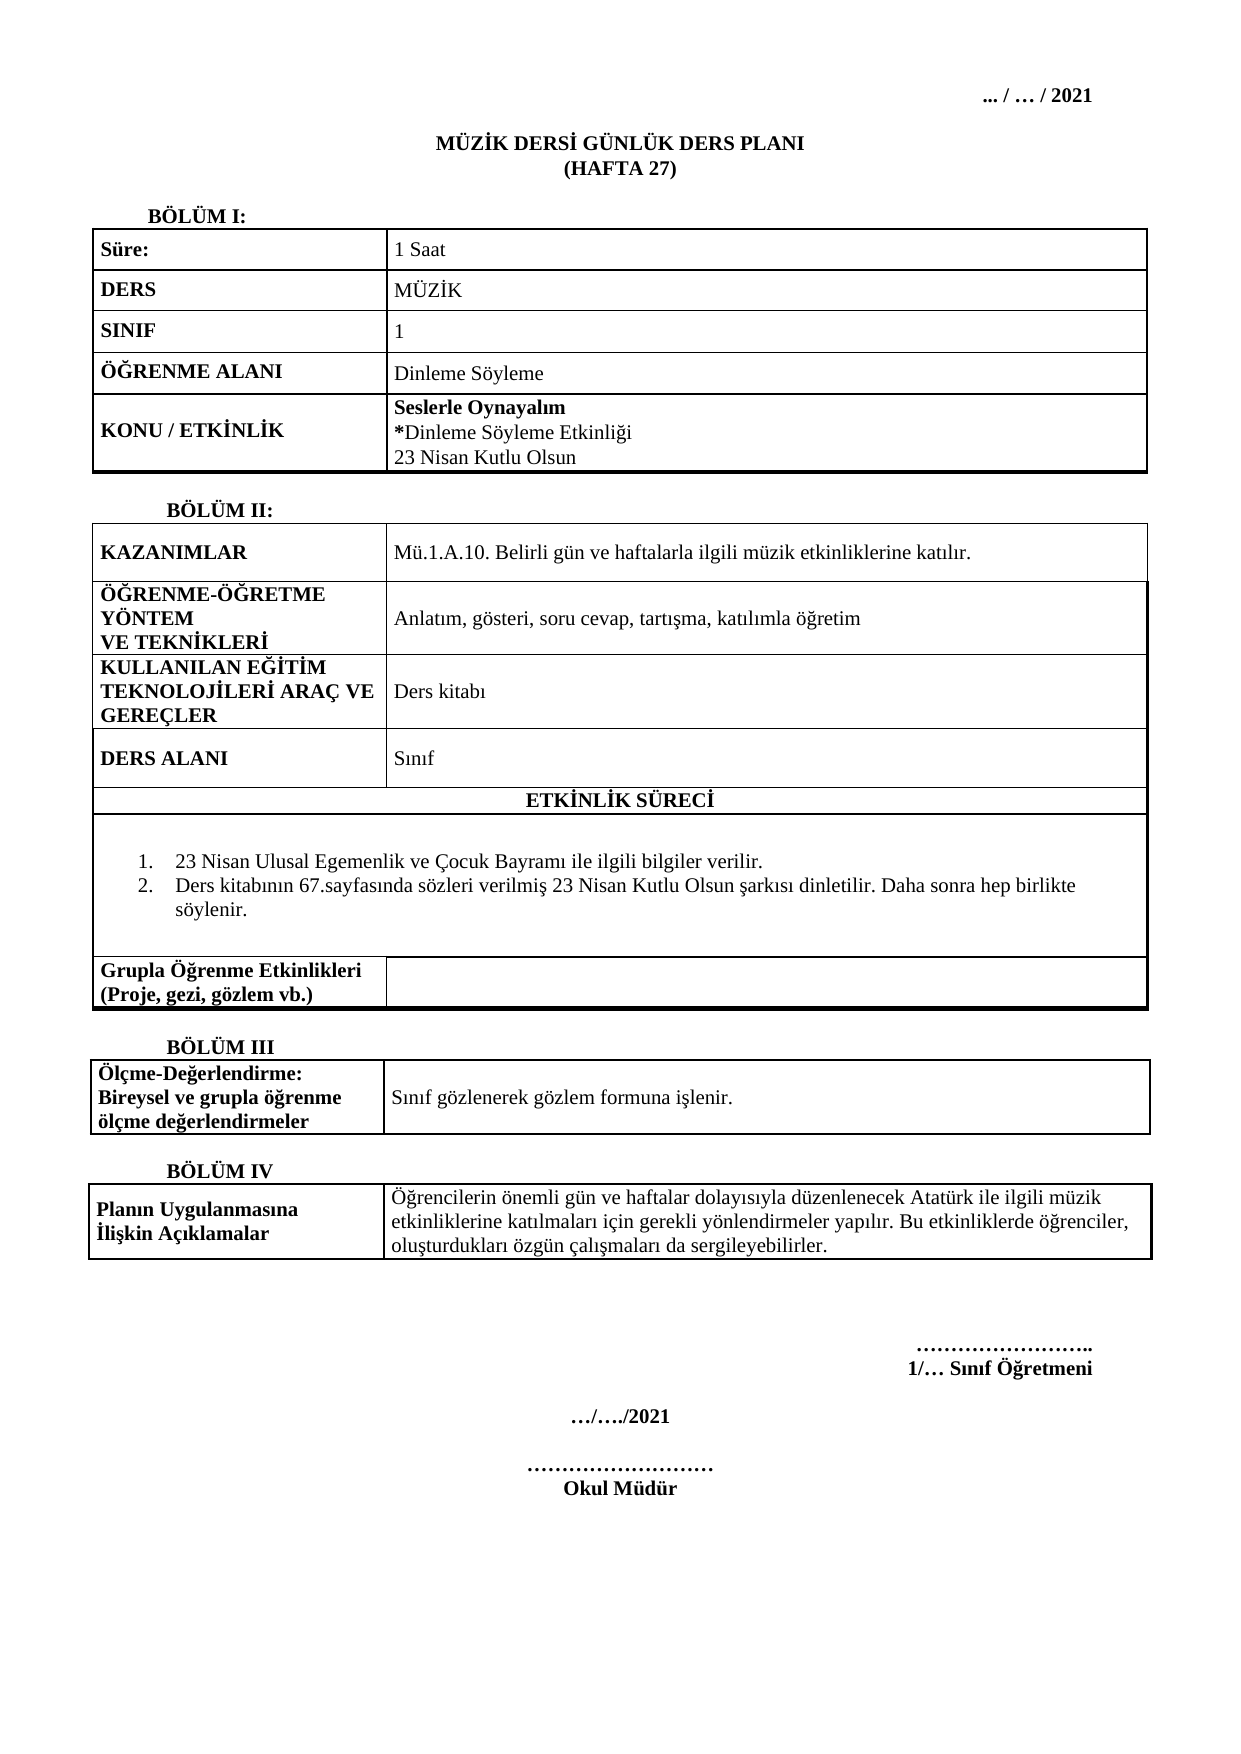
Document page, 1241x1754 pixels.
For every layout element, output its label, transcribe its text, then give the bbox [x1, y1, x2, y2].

table_cell Seslerle Oynayalım *Dinleme Söyleme Etkinliği 23 Nisan Kutlu Olsun [388, 395, 1146, 469]
table_header Planın Uygulanmasına İlişkin Açıklamalar [90, 1185, 383, 1257]
text ... / … / 2021 [148, 83, 1093, 107]
table_cell 1 [388, 311, 1146, 352]
subtitle BÖLÜM III [148, 1034, 1093, 1059]
table_cell [387, 958, 1146, 1006]
table_cell DERS ALANI [94, 729, 386, 787]
table_cell ÖĞRENME ALANI [94, 353, 386, 393]
text …………………….. [148, 1332, 1093, 1356]
table_header Sınıf gözlenerek gözlem formuna işlenir. [385, 1061, 1149, 1133]
table_header Ölçme-Değerlendirme: Bireysel ve grupla öğrenme ölçme değerlendirmeler [92, 1061, 383, 1133]
text 1/… Sınıf Öğretmeni [148, 1356, 1093, 1380]
table_header Öğrencilerin önemli gün ve haftalar dolayısıyla düzenlenecek Atatürk ile ilgili müzik etkinliklerine katılmaları için gerekli yönlendirmeler yapılır. Bu etkinliklerde öğrenciler, oluşturdukları özgün çalışmaları da sergileyebilirler. [385, 1185, 1150, 1257]
table_cell Anlatım, gösteri, soru cevap, tartışma, katılımla öğretim [387, 582, 1146, 654]
text Okul Müdür [148, 1476, 1093, 1500]
table_cell KONU / ETKİNLİK [94, 395, 386, 469]
table_cell 23 Nisan Ulusal Egemenlik ve Çocuk Bayramı ile ilgili bilgiler verilir. Ders kitabının 67.sayfasında sözleri verilmiş 23 Nisan Kutlu Olsun şarkısı dinletilir. Daha sonra hep birlikte söylenir. [94, 815, 1146, 956]
text BÖLÜM I: [148, 203, 1093, 228]
table_cell DERS [94, 271, 386, 310]
table_cell Sınıf [387, 729, 1146, 787]
table_cell ÖĞRENME-ÖĞRETME YÖNTEM VE TEKNİKLERİ [93, 582, 386, 654]
text MÜZİK DERSİ GÜNLÜK DERS PLANI [148, 131, 1093, 155]
table_cell ETKİNLİK SÜRECİ [94, 788, 1146, 812]
table_cell KULLANILAN EĞİTİM TEKNOLOJİLERİ ARAÇ VE GEREÇLER [93, 655, 386, 727]
table_header KAZANIMLAR [93, 524, 386, 581]
table_cell Grupla Öğrenme Etkinlikleri (Proje, gezi, gözlem vb.) [94, 957, 386, 1006]
table_header Mü.1.A.10. Belirli gün ve haftalarla ilgili müzik etkinliklerine katılır. [387, 524, 1147, 581]
table_cell SINIF [94, 311, 386, 352]
subtitle BÖLÜM IV [148, 1159, 1093, 1183]
table_header Süre: [94, 230, 386, 269]
text (HAFTA 27) [148, 155, 1093, 179]
text BÖLÜM II: [148, 498, 1093, 522]
table_cell MÜZİK [388, 271, 1146, 310]
text ……………………… [148, 1452, 1093, 1476]
table_cell Dinleme Söyleme [388, 353, 1146, 393]
table_header 1 Saat [388, 230, 1146, 269]
table_cell Ders kitabı [387, 655, 1146, 727]
text …/…./2021 [148, 1404, 1093, 1428]
